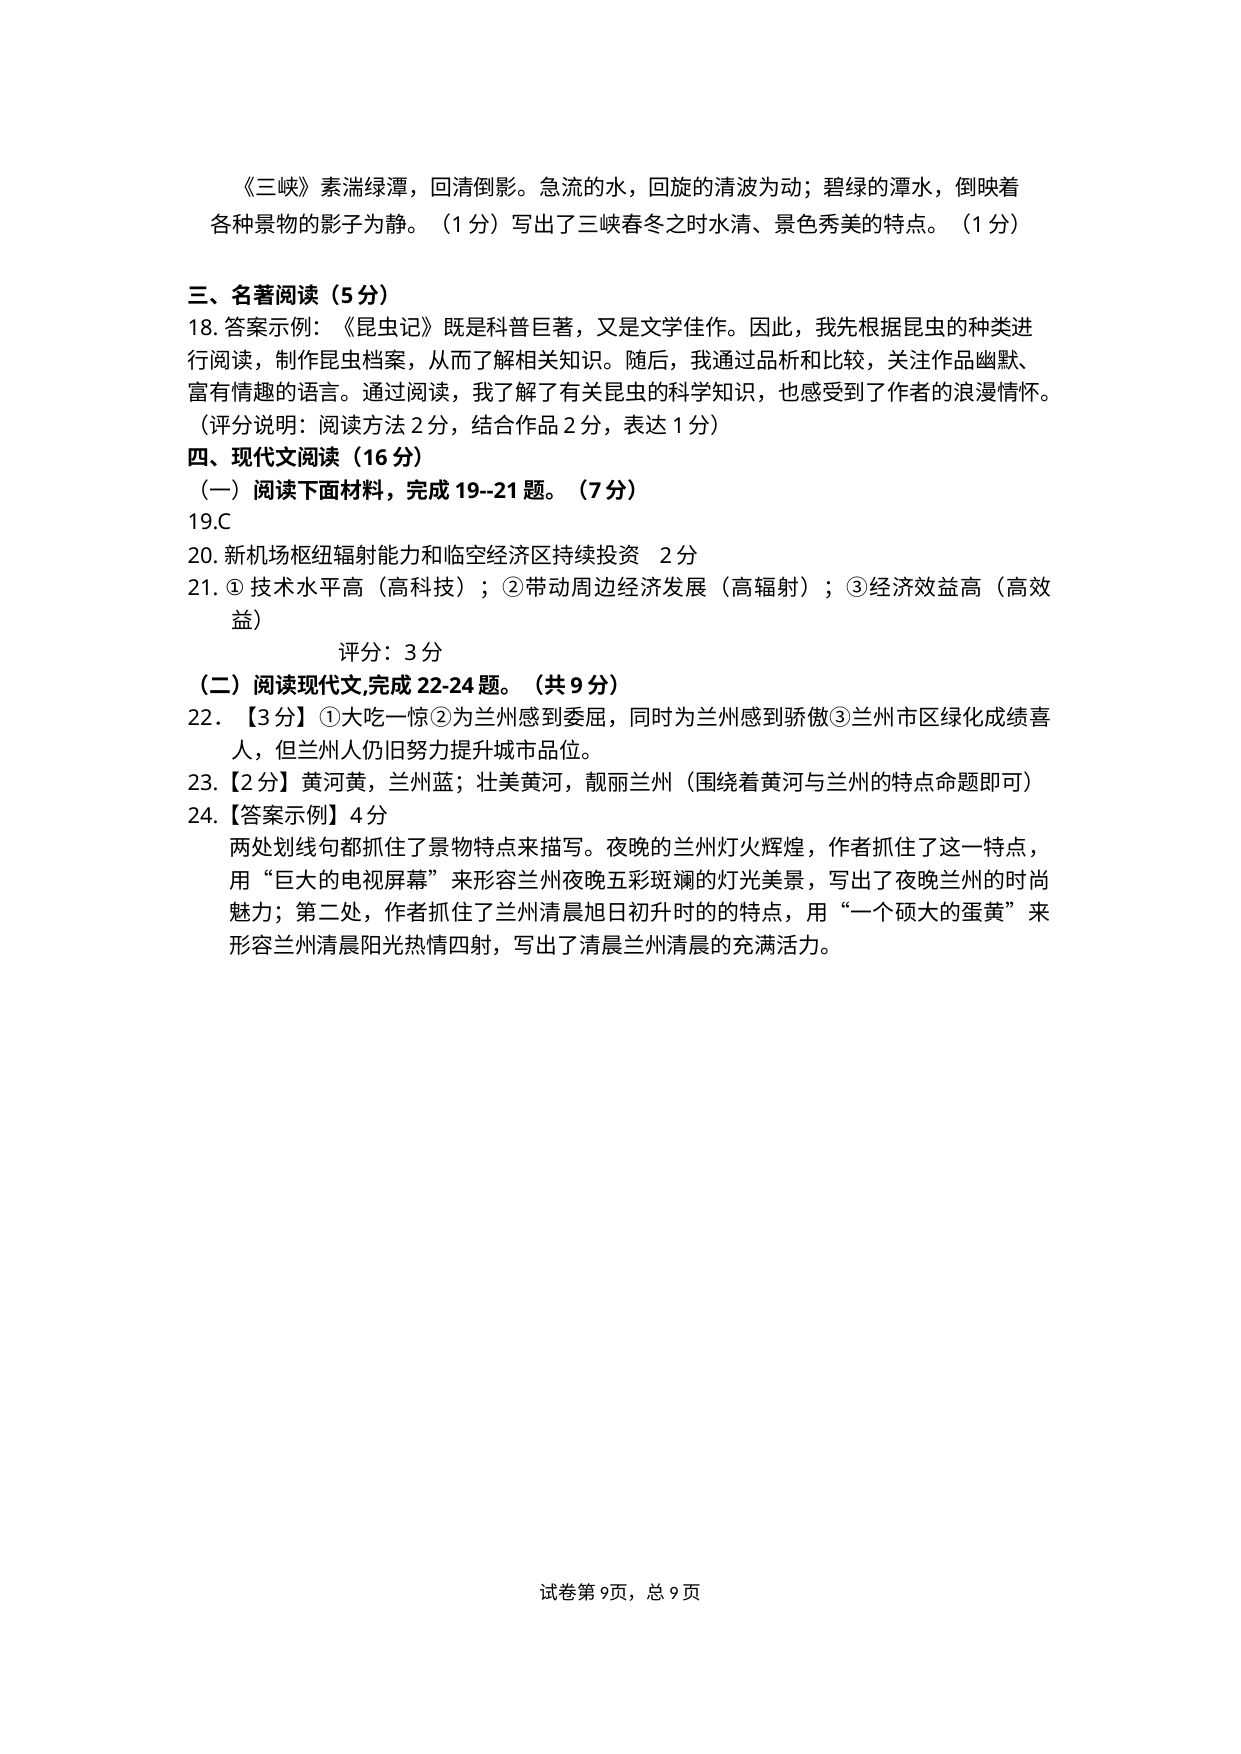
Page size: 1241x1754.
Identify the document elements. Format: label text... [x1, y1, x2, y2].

text 评分：3分 [229, 635, 1053, 667]
text 19.C [187, 505, 1053, 537]
text 两处划线句都抓住了景物特点来描写。夜晚的兰州灯火辉煌，作者抓住了这一特点，用“巨大的电视屏幕”来形容兰州夜晚五彩斑斓的灯光美景，写出了夜晚兰州的时尚魅力；第二处，作者抓住了兰州清晨旭日初升时的的特点，用“一个硕大的蛋黄”来形容兰州清晨阳光热情四射，写出了清晨兰州清晨的充满活力。 [229, 830, 1053, 960]
text 21. ①技术水平高（高科技）；②带动周边经济发展（高辐射）；③经济效益高（高效益） [187, 570, 1053, 635]
text 22．【3分】①大吃一惊②为兰州感到委屈，同时为兰州感到骄傲③兰州市区绿化成绩喜人，但兰州人仍旧努力提升城市品位。 [187, 700, 1053, 765]
text 《三峡》素湍绿潭，回清倒影。急流的水，回旋的清波为动；碧绿的潭水，倒映着 [187, 165, 1053, 202]
text （评分说明：阅读方法2分，结合作品2分，表达1分） [187, 407, 1053, 440]
text （一）阅读下面材料，完成19--21题。（7分） [187, 472, 1053, 505]
text 各种景物的影子为静。（1分）写出了三峡春冬之时水清、景色秀美的特点。（1分） [187, 202, 1053, 240]
text 三、名著阅读（5分） [187, 277, 1053, 310]
text 四、现代文阅读（16分） [187, 440, 1053, 472]
text （二）阅读现代文,完成22-24题。（共9分） [187, 667, 1053, 700]
text 24.【答案示例】4分 [187, 797, 1053, 830]
text 23.【2分】黄河黄，兰州蓝；壮美黄河，靓丽兰州（围绕着黄河与兰州的特点命题即可） [187, 765, 1053, 797]
text 18. 答案示例：《昆虫记》既是科普巨著，又是文学佳作。因此，我先根据昆虫的种类进行阅读，制作昆虫档案，从而了解相关知识。随后，我通过品析和比较，关注作品幽默、富有情趣的语言。通过阅读，我了解了有关昆虫的科学知识，也感受到了作者的浪漫情怀。 [187, 310, 1053, 407]
text 20. 新机场枢纽辐射能力和临空经济区持续投资 2分 [187, 537, 1053, 570]
